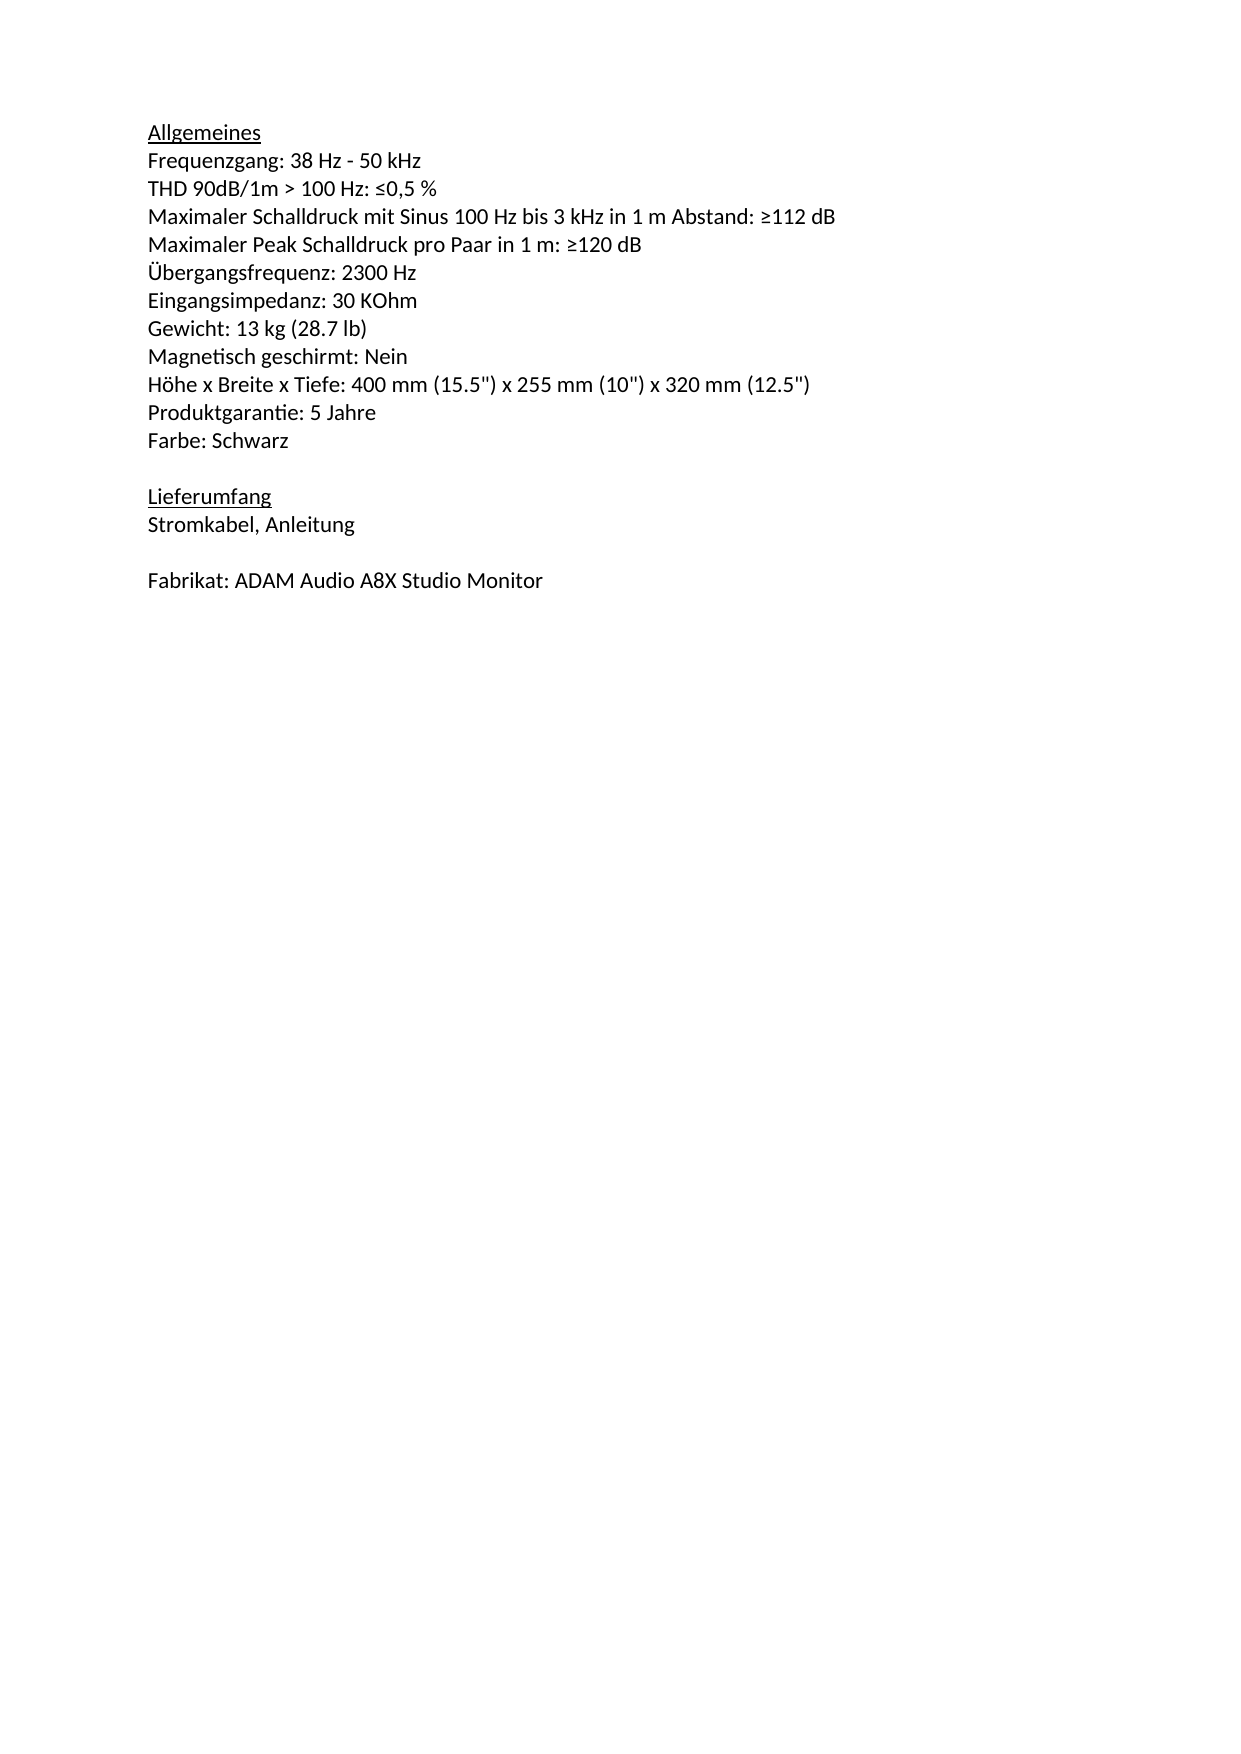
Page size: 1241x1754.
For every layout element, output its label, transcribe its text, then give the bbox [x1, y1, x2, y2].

text Maximaler Schalldruck mit Sinus 100 Hz bis 3 kHz in 1 m Abstand: ≥112 dB [148, 202, 1093, 230]
text Stromkabel, Anleitung [148, 510, 1093, 538]
text Allgemeines [148, 118, 1093, 146]
text Fabrikat: ADAM Audio A8X Studio Monitor [148, 566, 1093, 594]
text Frequenzgang: 38 Hz - 50 kHz [148, 146, 1093, 174]
text Eingangsimpedanz: 30 KOhm [148, 286, 1093, 314]
text Produktgarantie: 5 Jahre [148, 398, 1093, 426]
text Magnetisch geschirmt: Nein [148, 342, 1093, 370]
text Höhe x Breite x Tiefe: 400 mm (15.5") x 255 mm (10") x 320 mm (12.5") [148, 370, 1093, 398]
text Farbe: Schwarz [148, 426, 1093, 454]
text Maximaler Peak Schalldruck pro Paar in 1 m: ≥120 dB [148, 230, 1093, 258]
text THD 90dB/1m > 100 Hz: ≤0,5 % [148, 174, 1093, 202]
text Gewicht: 13 kg (28.7 lb) [148, 314, 1093, 342]
text Lieferumfang [148, 482, 1093, 510]
text Übergangsfrequenz: 2300 Hz [148, 258, 1093, 286]
